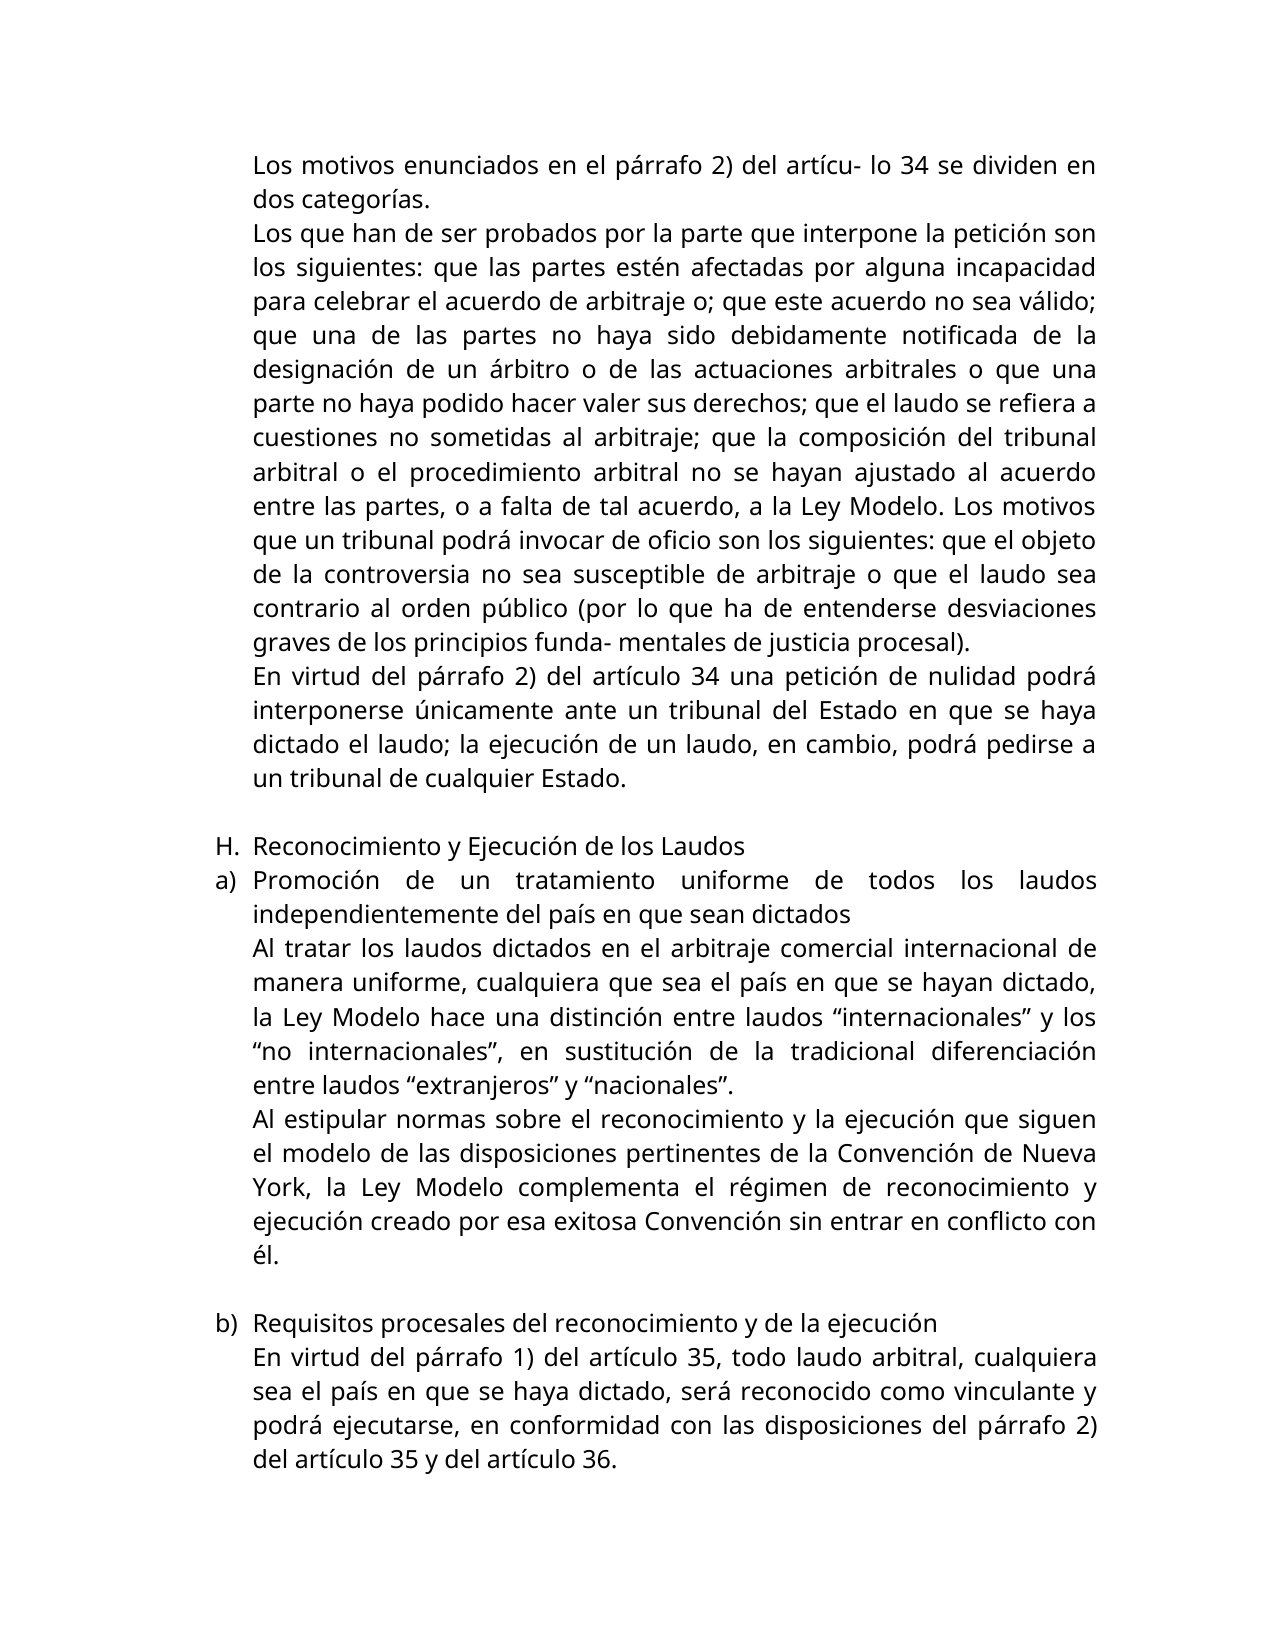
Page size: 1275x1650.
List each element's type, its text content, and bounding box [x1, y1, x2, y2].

list En virtud del párrafo 1) del artículo 35, todo laudo arbitral, cualquiera sea el país en que se haya dictado, será reconocido como vinculante y podrá ejecutarse, en conformidad con las disposiciones del párrafo 2) del artículo 35 y del artículo 36. [252, 1340, 1098, 1476]
list En virtud del párrafo 2) del artículo 34 una petición de nulidad podrá interponerse únicamente ante un tribunal del Estado en que se haya dictado el laudo; la ejecución de un laudo, en cambio, podrá pedirse a un tribunal de cualquier Estado. [252, 658, 1098, 795]
list Los que han de ser probados por la parte que interpone la petición son los siguientes: que las partes estén afectadas por alguna incapacidad para celebrar el acuerdo de arbitraje o; que este acuerdo no sea válido; que una de las partes no haya sido debidamente notificada de la designación de un árbitro o de las actuaciones arbitrales o que una parte no haya podido hacer valer sus derechos; que el laudo se refiera a cuestiones no sometidas al arbitraje; que la composición del tribunal arbitral o el procedimiento arbitral no se hayan ajustado al acuerdo entre las partes, o a falta de tal acuerdo, a la Ley Modelo. Los motivos que un tribunal podrá invocar de oficio son los siguientes: que el objeto de la controversia no sea susceptible de arbitraje o que el laudo sea contrario al orden público (por lo que ha de entenderse desviaciones graves de los principios funda- mentales de justicia procesal). [252, 216, 1098, 658]
list Reconocimiento y Ejecución de los Laudos [215, 829, 1098, 863]
list Al tratar los laudos dictados en el arbitraje comercial internacional de manera uniforme, cualquiera que sea el país en que se hayan dictado, la Ley Modelo hace una distinción entre laudos “internacionales” y los “no internacionales”, en sustitución de la tradicional diferenciación entre laudos “extranjeros” y “nacionales”. [252, 931, 1098, 1101]
list Los motivos enunciados en el párrafo 2) del artícu- lo 34 se dividen en dos categorías. [252, 148, 1098, 216]
list Al estipular normas sobre el reconocimiento y la ejecución que siguen el modelo de las disposiciones pertinentes de la Convención de Nueva York, la Ley Modelo complementa el régimen de reconocimiento y ejecución creado por esa exitosa Convención sin entrar en conflicto con él. [252, 1101, 1098, 1272]
list Requisitos procesales del reconocimiento y de la ejecución [215, 1306, 1098, 1340]
list Promoción de un tratamiento uniforme de todos los laudos independientemente del país en que sean dictados [215, 863, 1098, 931]
